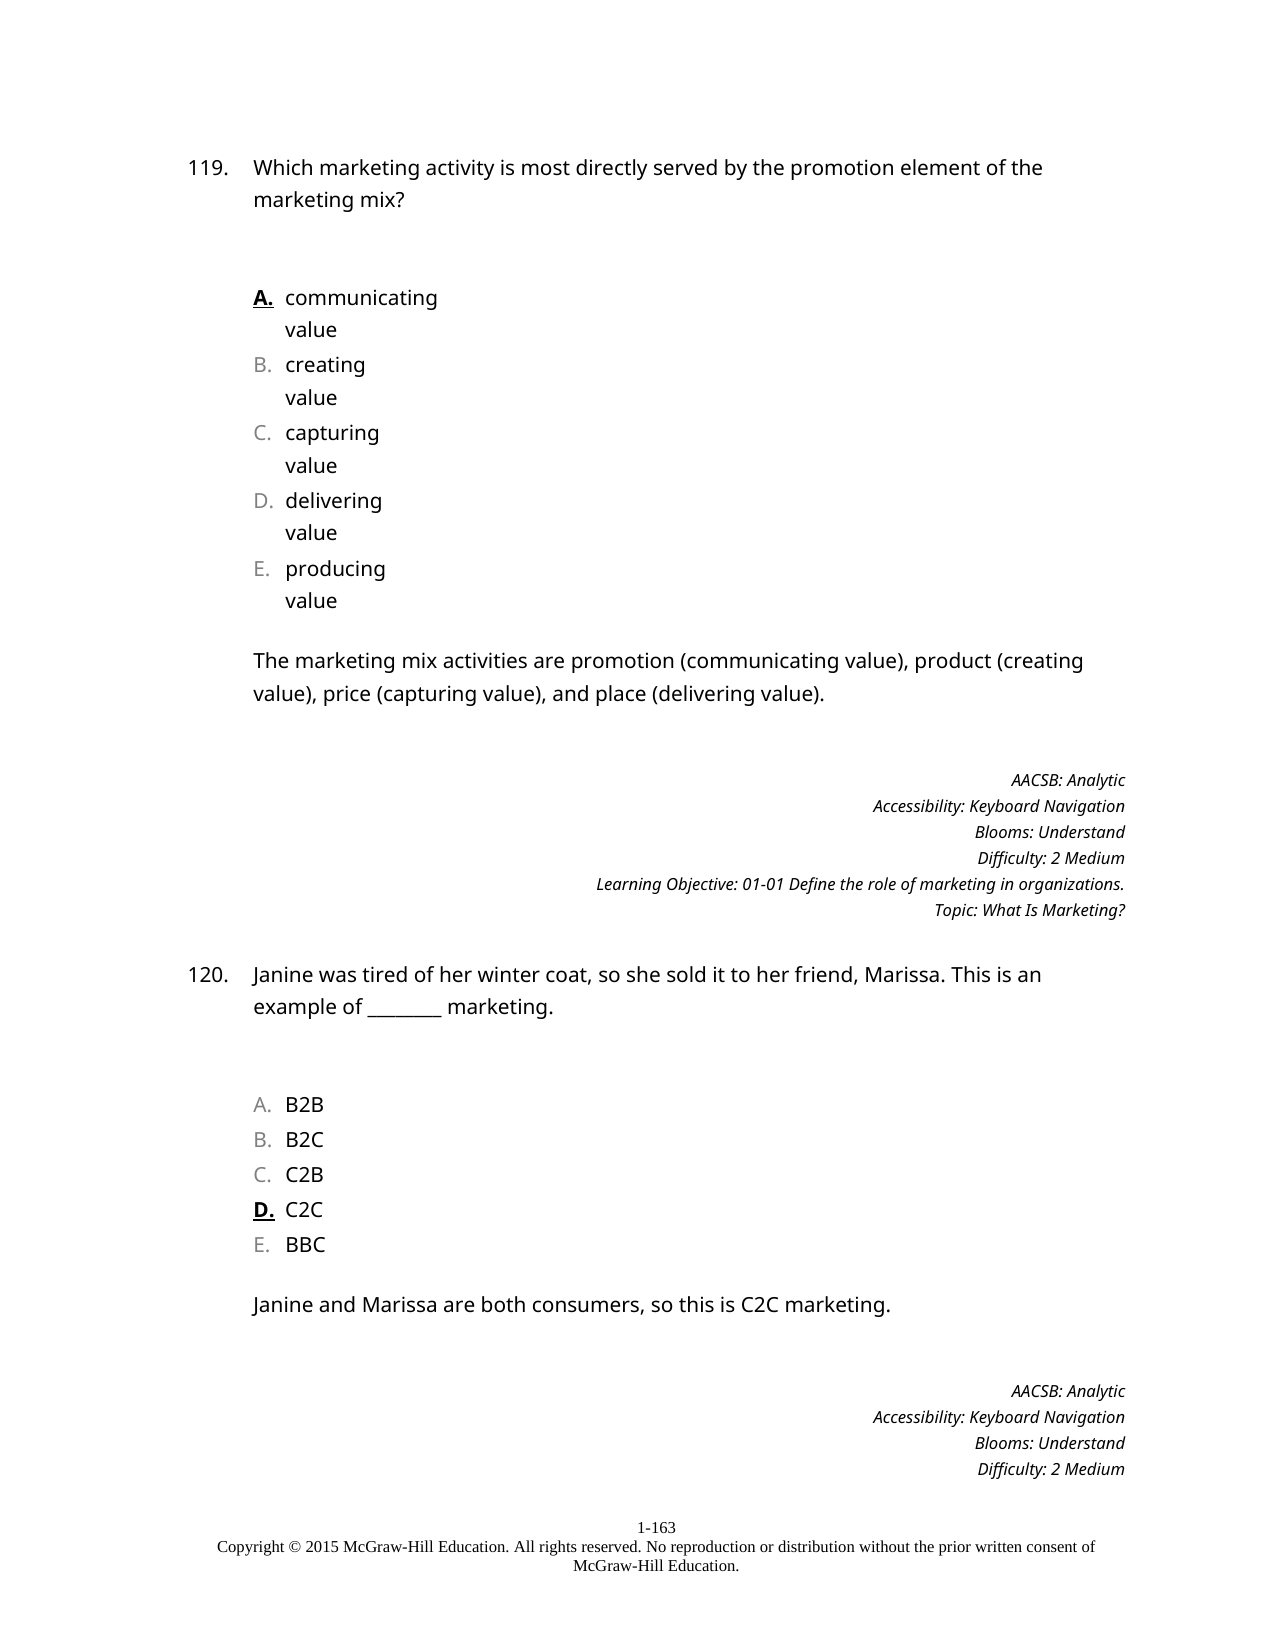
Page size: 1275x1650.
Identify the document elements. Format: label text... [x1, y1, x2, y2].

table_header Janine was tired of her winter coat, so she sold it to her friend, Marissa. This is an example of ________ marketing. Janine and Marissa are both consumers, so this is C2C marketing. [253, 960, 1125, 1350]
table_header Which marketing activity is most directly served by the promotion element of the marketing mix? The marketing mix activities are promotion (communicating value), product (creating value), price (capturing value), and place (delivering value). [253, 153, 1125, 739]
table_header 119. [188, 153, 253, 739]
table_header 120. [188, 960, 253, 1350]
